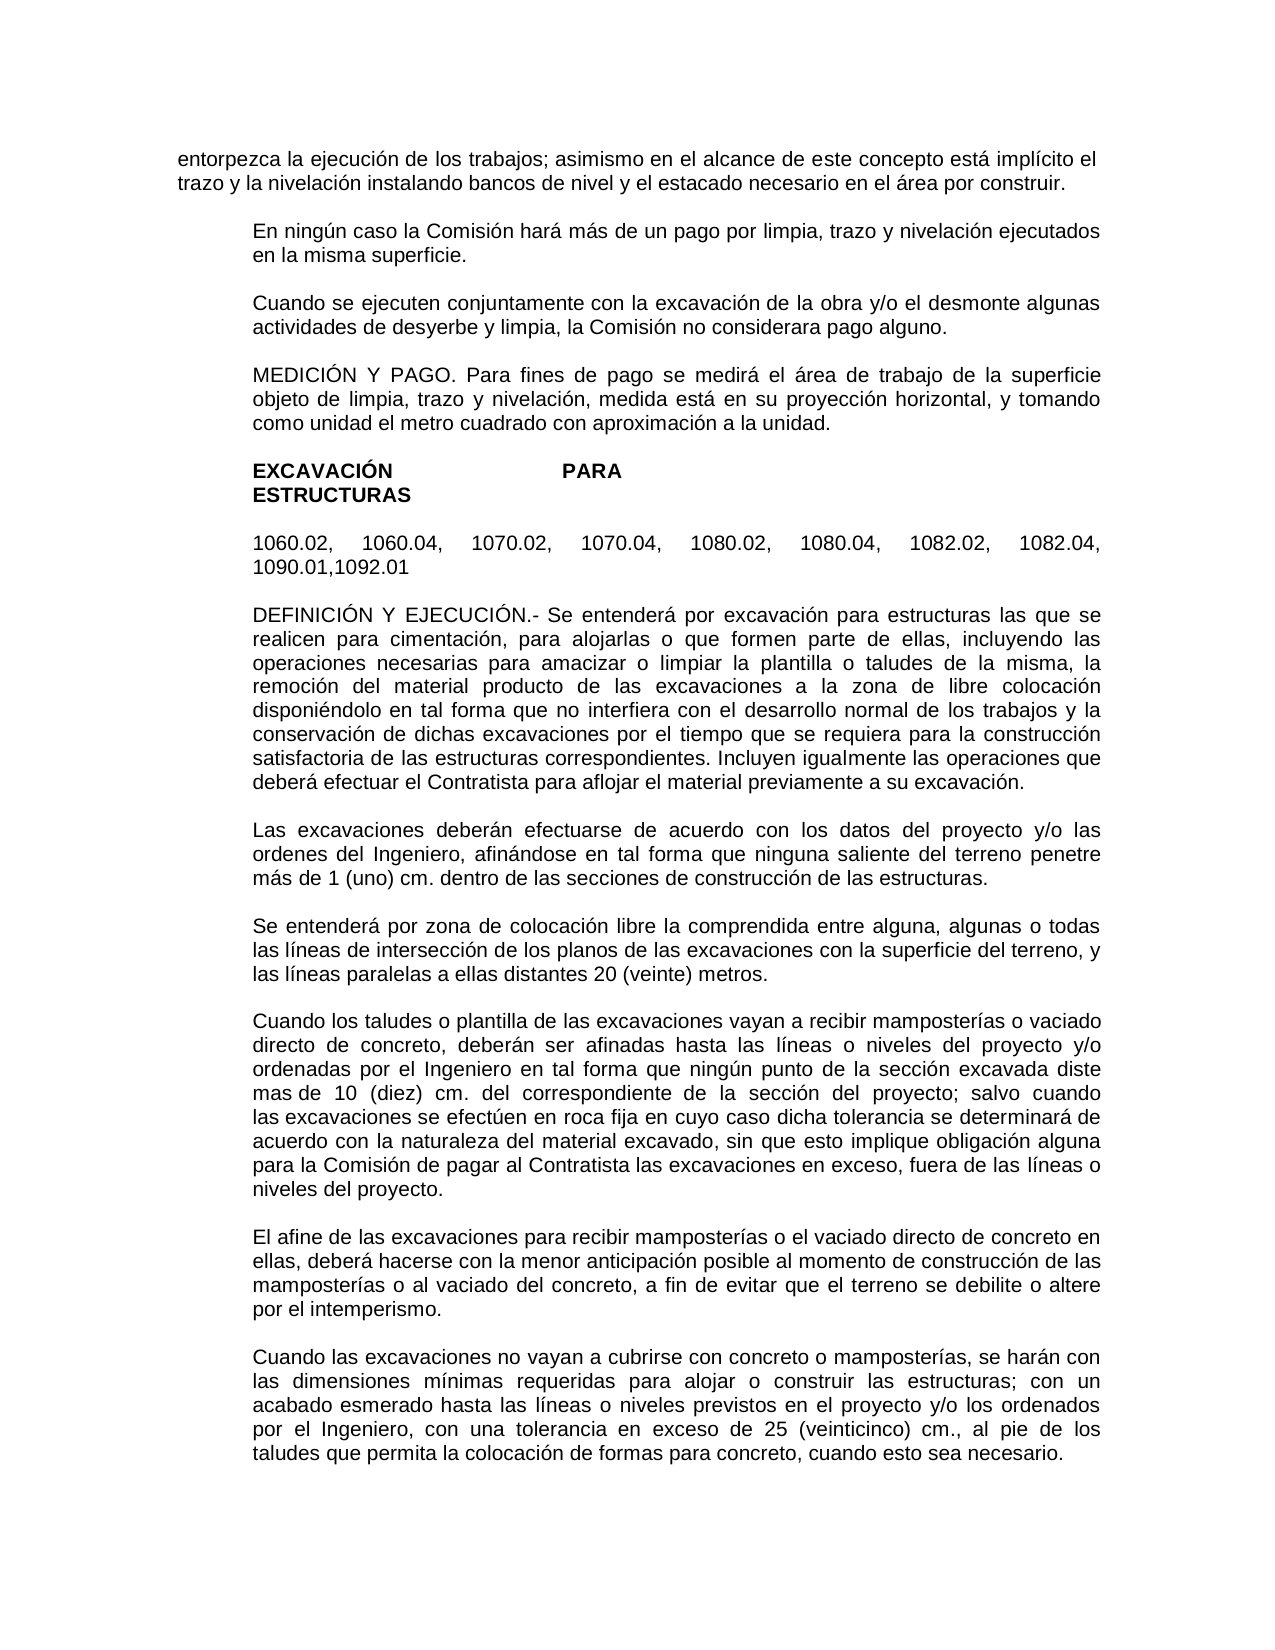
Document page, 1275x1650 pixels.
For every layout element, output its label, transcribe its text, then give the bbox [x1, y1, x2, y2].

text EXCAVACIÓN PARA ESTRUCTURAS [252, 458, 622, 506]
text entorpezca la ejecución de los trabajos; asimismo en el alcance de este concepto está implícito el trazo y la nivelación instalando bancos de nivel y el estacado necesario en el área por construir. [177, 147, 1102, 195]
text MEDICIÓN Y PAGO. Para fines de pago se medirá el área de trabajo de la superficie objeto de limpia, trazo y nivelación, medida está en su proyección horizontal, y tomando como unidad el metro cuadrado con aproximación a la unidad. [252, 363, 1101, 434]
text Se entenderá por zona de colocación libre la comprendida entre alguna, algunas o todas las líneas de intersección de los planos de las excavaciones con la superficie del terreno, y las líneas paralelas a ellas distantes 20 (veinte) metros. [252, 914, 1101, 986]
text Cuando los taludes o plantilla de las excavaciones vayan a recibir mamposterías o vaciado directo de concreto, deberán ser afinadas hasta las líneas o niveles del proyecto y/o ordenadas por el Ingeniero en tal forma que ningún punto de la sección excavada diste mas de 10 (diez) cm. del correspondiente de la sección del proyecto; salvo cuando las excavaciones se efectúen en roca fija en cuyo caso dicha tolerancia se determinará de acuerdo con la naturaleza del material excavado, sin que esto implique obligación alguna para la Comisión de pagar al Contratista las excavaciones en exceso, fuera de las líneas o niveles del proyecto. [252, 1009, 1102, 1201]
text 1060.02, 1060.04, 1070.02, 1070.04, 1080.02, 1080.04, 1082.02, 1082.04, 1090.01,1092.01 [252, 531, 1100, 578]
text Las excavaciones deberán efectuarse de acuerdo con los datos del proyecto y/o las ordenes del Ingeniero, afinándose en tal forma que ninguna saliente del terreno penetre más de 1 (uno) cm. dentro de las secciones de construcción de las estructuras. [252, 818, 1102, 890]
text Cuando se ejecuten conjuntamente con la excavación de la obra y/o el desmonte algunas actividades de desyerbe y limpia, la Comisión no considerara pago alguno. [252, 291, 1101, 339]
text En ningún caso la Comisión hará más de un pago por limpia, trazo y nivelación ejecutados en la misma superficie. [252, 219, 1101, 267]
text El afine de las excavaciones para recibir mamposterías o el vaciado directo de concreto en ellas, deberá hacerse con la menor anticipación posible al momento de construcción de las mamposterías o al vaciado del concreto, a fin de evitar que el terreno se debilite o altere por el intemperismo. [252, 1225, 1101, 1321]
text Cuando las excavaciones no vayan a cubrirse con concreto o mamposterías, se harán con las dimensiones mínimas requeridas para alojar o construir las estructuras; con un acabado esmerado hasta las líneas o niveles previstos en el proyecto y/o los ordenados por el Ingeniero, con una tolerancia en exceso de 25 (veinticinco) cm., al pie de los taludes que permita la colocación de formas para concreto, cuando esto sea necesario. [252, 1345, 1101, 1465]
text DEFINICIÓN Y EJECUCIÓN.- Se entenderá por excavación para estructuras las que se realicen para cimentación, para alojarlas o que formen parte de ellas, incluyendo las operaciones necesarias para amacizar o limpiar la plantilla o taludes de la misma, la remoción del material producto de las excavaciones a la zona de libre colocación disponiéndolo en tal forma que no interfiera con el desarrollo normal de los trabajos y la conservación de dichas excavaciones por el tiempo que se requiera para la construcción satisfactoria de las estructuras correspondientes. Incluyen igualmente las operaciones que deberá efectuar el Contratista para aflojar el material previamente a su excavación. [252, 602, 1101, 794]
